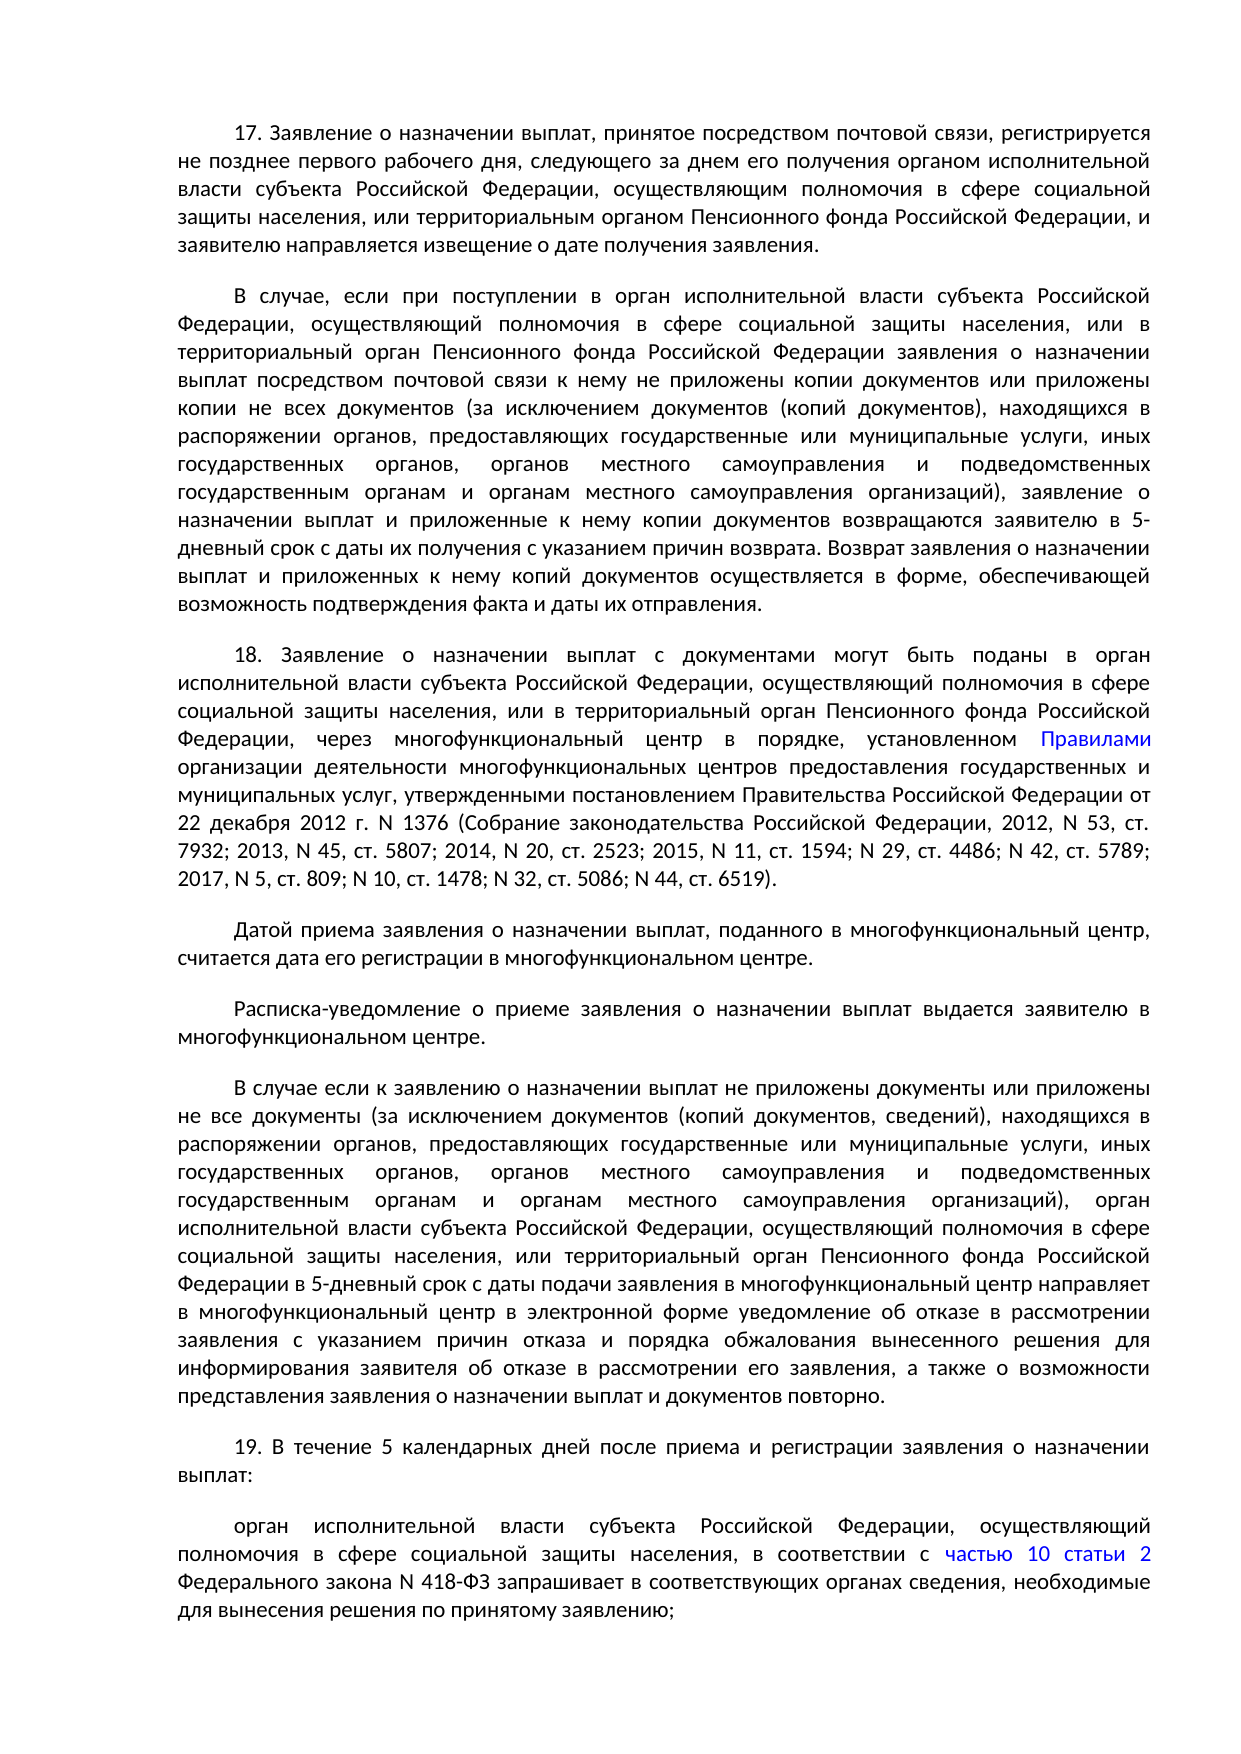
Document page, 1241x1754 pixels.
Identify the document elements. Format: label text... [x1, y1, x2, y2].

text орган исполнительной власти субъекта Российской Федерации, осуществляющий полномочия в сфере социальной защиты населения, в соответствии с частью 10 статьи 2 Федерального закона N 418-ФЗ запрашивает в соответствующих органах сведения, необходимые для вынесения решения по принятому заявлению; [177, 1511, 1152, 1623]
text 18. Заявление о назначении выплат с документами могут быть поданы в орган исполнительной власти субъекта Российской Федерации, осуществляющий полномочия в сфере социальной защиты населения, или в территориальный орган Пенсионного фонда Российской Федерации, через многофункциональный центр в порядке, установленном Правилами организации деятельности многофункциональных центров предоставления государственных и муниципальных услуг, утвержденными постановлением Правительства Российской Федерации от 22 декабря 2012 г. N 1376 (Собрание законодательства Российской Федерации, 2012, N 53, ст. 7932; 2013, N 45, ст. 5807; 2014, N 20, ст. 2523; 2015, N 11, ст. 1594; N 29, ст. 4486; N 42, ст. 5789; 2017, N 5, ст. 809; N 10, ст. 1478; N 32, ст. 5086; N 44, ст. 6519). [177, 640, 1152, 892]
text В случае, если при поступлении в орган исполнительной власти субъекта Российской Федерации, осуществляющий полномочия в сфере социальной защиты населения, или в территориальный орган Пенсионного фонда Российской Федерации заявления о назначении выплат посредством почтовой связи к нему не приложены копии документов или приложены копии не всех документов (за исключением документов (копий документов), находящихся в распоряжении органов, предоставляющих государственные или муниципальные услуги, иных государственных органов, органов местного самоуправления и подведомственных государственным органам и органам местного самоуправления организаций), заявление о назначении выплат и приложенные к нему копии документов возвращаются заявителю в 5-дневный срок с даты их получения с указанием причин возврата. Возврат заявления о назначении выплат и приложенных к нему копий документов осуществляется в форме, обеспечивающей возможность подтверждения факта и даты их отправления. [177, 281, 1152, 617]
text Датой приема заявления о назначении выплат, поданного в многофункциональный центр, считается дата его регистрации в многофункциональном центре. [177, 915, 1152, 971]
text Расписка-уведомление о приеме заявления о назначении выплат выдается заявителю в многофункциональном центре. [177, 994, 1152, 1050]
text 19. В течение 5 календарных дней после приема и регистрации заявления о назначении выплат: [177, 1432, 1152, 1488]
text 17. Заявление о назначении выплат, принятое посредством почтовой связи, регистрируется не позднее первого рабочего дня, следующего за днем его получения органом исполнительной власти субъекта Российской Федерации, осуществляющим полномочия в сфере социальной защиты населения, или территориальным органом Пенсионного фонда Российской Федерации, и заявителю направляется извещение о дате получения заявления. [177, 118, 1152, 258]
text В случае если к заявлению о назначении выплат не приложены документы или приложены не все документы (за исключением документов (копий документов, сведений), находящихся в распоряжении органов, предоставляющих государственные или муниципальные услуги, иных государственных органов, органов местного самоуправления и подведомственных государственным органам и органам местного самоуправления организаций), орган исполнительной власти субъекта Российской Федерации, осуществляющий полномочия в сфере социальной защиты населения, или территориальный орган Пенсионного фонда Российской Федерации в 5-дневный срок с даты подачи заявления в многофункциональный центр направляет в многофункциональный центр в электронной форме уведомление об отказе в рассмотрении заявления с указанием причин отказа и порядка обжалования вынесенного решения для информирования заявителя об отказе в рассмотрении его заявления, а также о возможности представления заявления о назначении выплат и документов повторно. [177, 1073, 1152, 1409]
